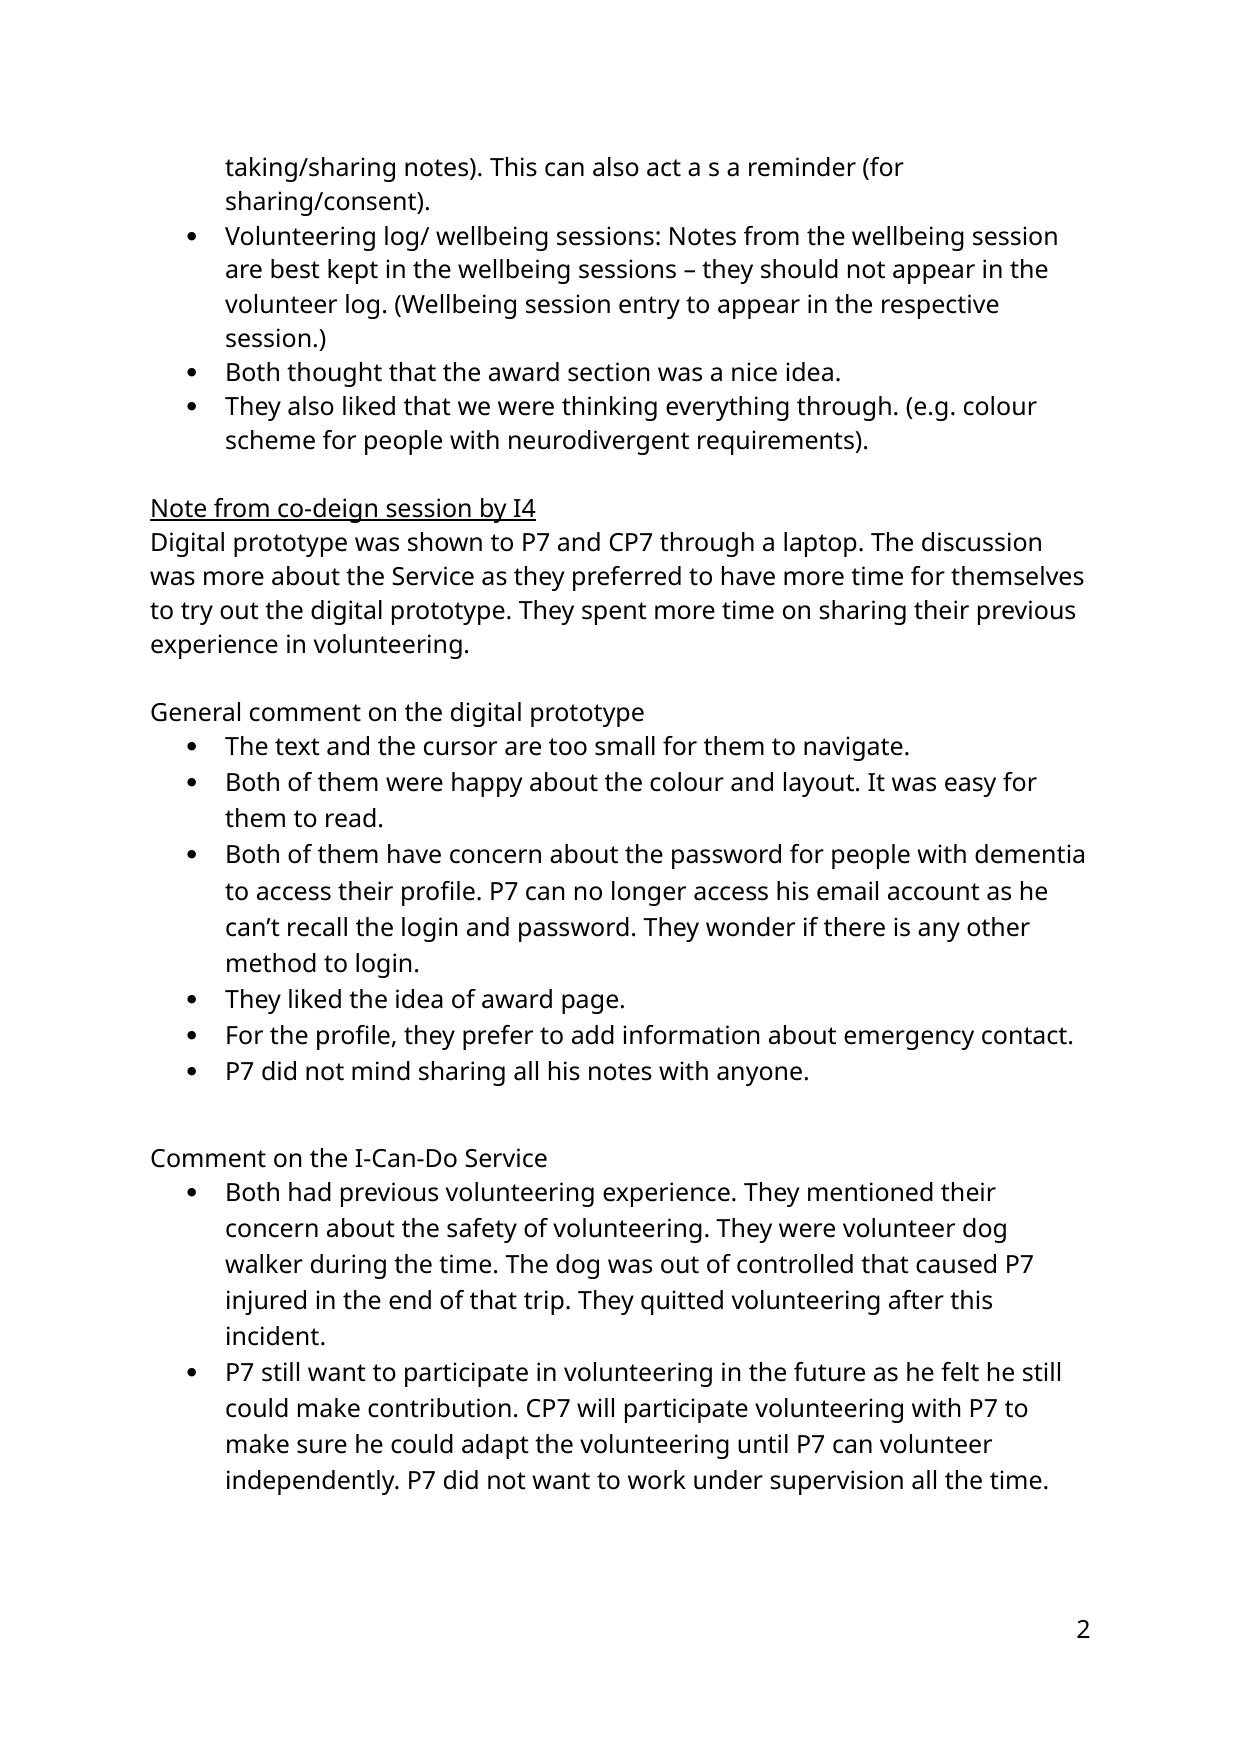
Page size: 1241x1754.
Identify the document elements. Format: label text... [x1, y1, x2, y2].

list The text and the cursor are too small for them to navigate. [187, 729, 1090, 763]
list Both had previous volunteering experience. They mentioned their concern about the safety of volunteering. They were volunteer dog walker during the time. The dog was out of controlled that caused P7 injured in the end of that trip. They quitted volunteering after this incident. [187, 1174, 1090, 1352]
list They also liked that we were thinking everything through. (e.g. colour scheme for people with neurodivergent requirements). [187, 388, 1090, 457]
list P7 did not mind sharing all his notes with anyone. [187, 1053, 1090, 1087]
text Note from co-deign session by I4 [150, 491, 1090, 525]
text Comment on the I-Can-Do Service [150, 1140, 1090, 1174]
list For the profile, they prefer to add information about emergency contact. [187, 1017, 1090, 1051]
list Both of them were happy about the colour and layout. It was easy for them to read. [187, 765, 1090, 835]
list Volunteering log/ wellbeing sessions: Notes from the wellbeing session are best kept in the wellbeing sessions – they should not appear in the volunteer log. (Wellbeing session entry to appear in the respective session.) [187, 218, 1090, 354]
list P7 still want to participate in volunteering in the future as he felt he still could make contribution. CP7 will participate volunteering with P7 to make sure he could adapt the volunteering until P7 can volunteer independently. P7 did not want to work under supervision all the time. [187, 1354, 1090, 1497]
text General comment on the digital prototype [150, 695, 1090, 729]
list Both thought that the award section was a nice idea. [187, 354, 1090, 388]
list Both of them have concern about the password for people with dementia to access their profile. P7 can no longer access his email account as he can’t recall the login and password. They wonder if there is any other method to login. [187, 837, 1090, 979]
list They liked the idea of award page. [187, 981, 1090, 1015]
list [187, 150, 1090, 218]
text Digital prototype was shown to P7 and CP7 through a laptop. The discussion was more about the Service as they preferred to have more time for themselves to try out the digital prototype. They spent more time on sharing their previous experience in volunteering. [150, 525, 1090, 661]
